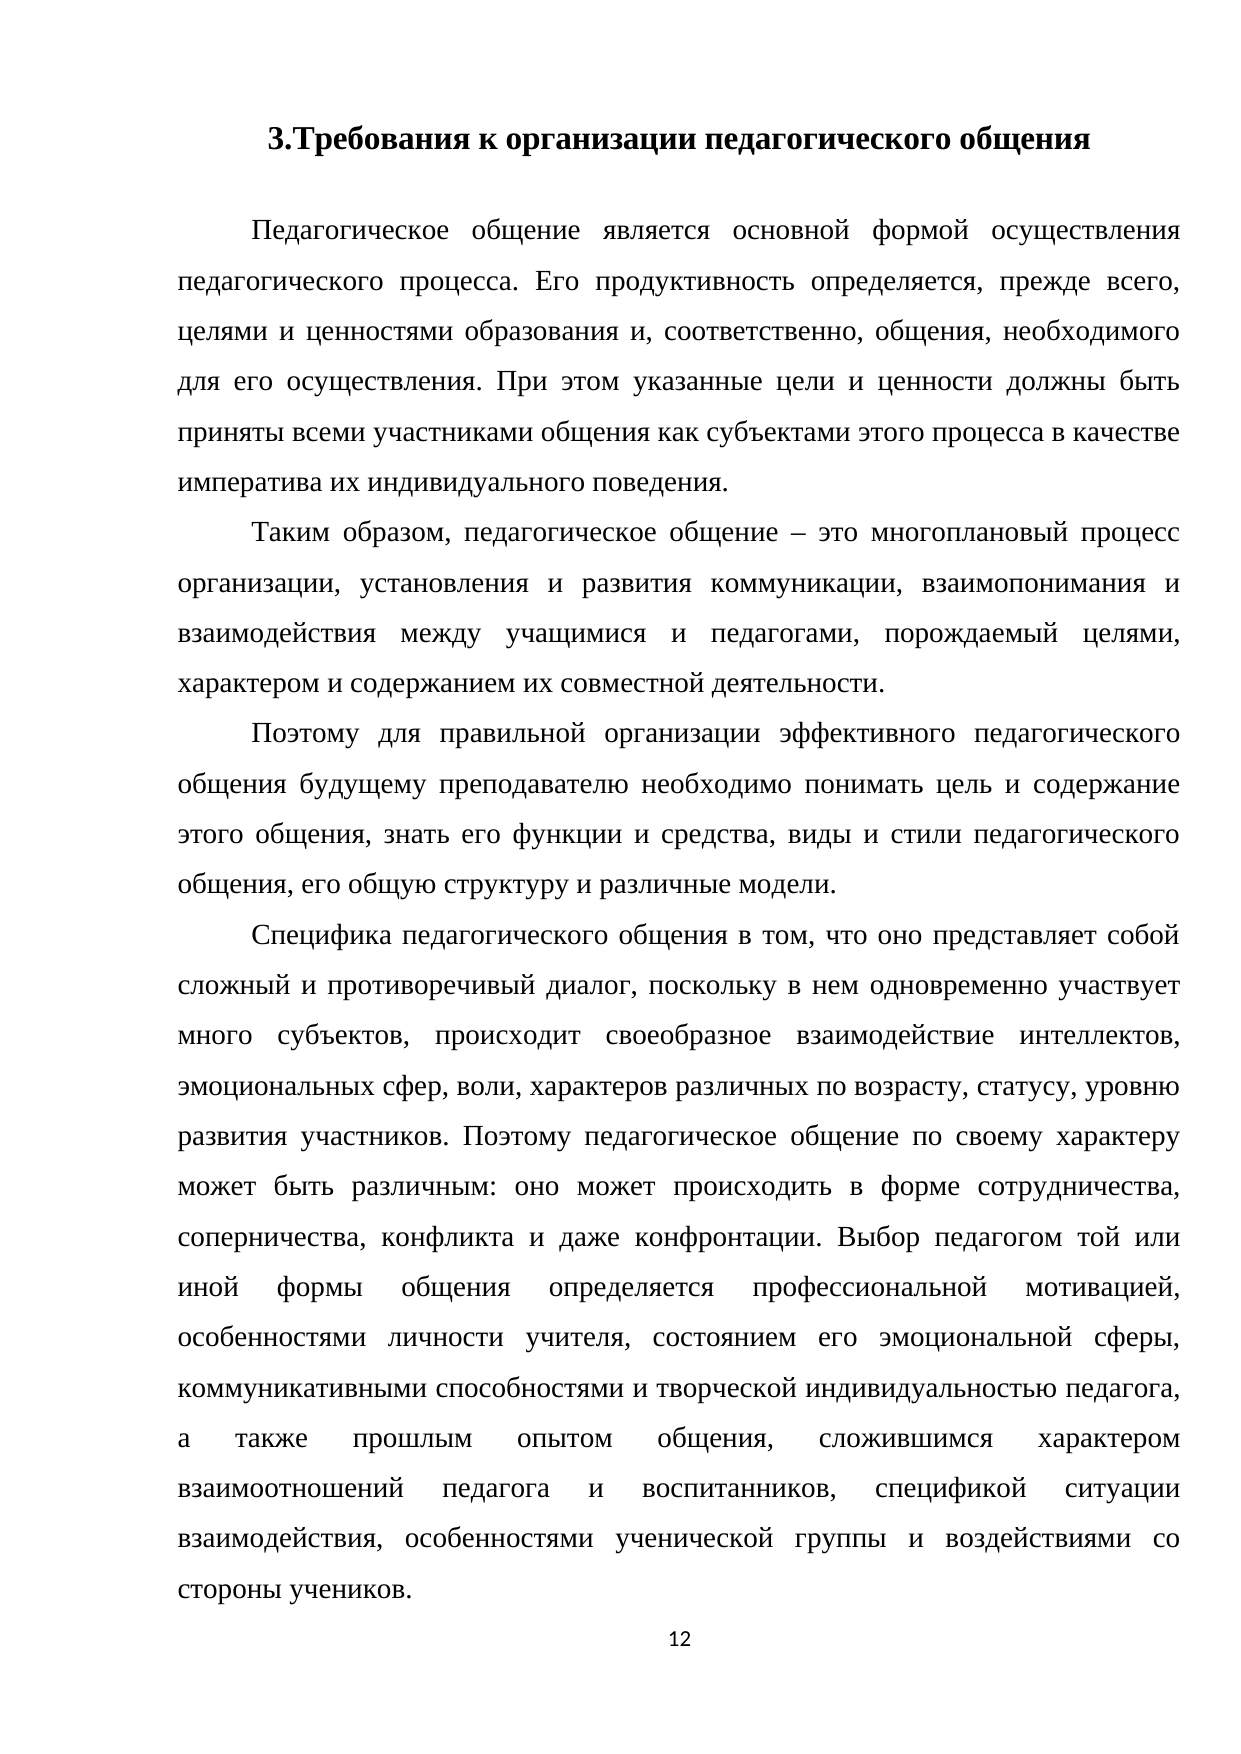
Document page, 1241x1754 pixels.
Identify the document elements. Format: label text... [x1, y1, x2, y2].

subtitle 3.Требования к организации педагогического общения [177, 118, 1181, 156]
text Поэтому для правильной организации эффективного педагогического общения будущему преподавателю необходимо понимать цель и содержание этого общения, знать его функции и средства, виды и стили педагогического общения, его общую структуру и различные модели. [177, 716, 1181, 900]
text Таким образом, педагогическое общение – это многоплановый процесс организации, установления и развития коммуникации, взаимопонимания и взаимодействия между учащимися и педагогами, порождаемый целями, характером и содержанием их совместной деятельности. [177, 514, 1181, 699]
text Педагогическое общение является основной формой осуществления педагогического процесса. Его продуктивность определяется, прежде всего, целями и ценностями образования и, соответственно, общения, необходимого для его осуществления. При этом указанные цели и ценности должны быть приняты всеми участниками общения как субъектами этого процесса в качестве императива их индивидуального поведения. [177, 212, 1181, 498]
text Специфика педагогического общения в том, что оно представляет собой сложный и противоречивый диалог, поскольку в нем одновременно участвует много субъектов, происходит своеобразное взаимодействие интеллектов, эмоциональных сфер, воли, характеров различных по возрасту, статусу, уровню развития участников. Поэтому педагогическое общение по своему характеру может быть различным: оно может происходить в форме сотрудничества, соперничества, конфликта и даже конфронтации. Выбор педагогом той или иной формы общения определяется профессиональной мотивацией, особенностями личности учителя, состоянием его эмоциональной сферы, коммуникативными способностями и творческой индивидуальностью педагога, а также прошлым опытом общения, сложившимся характером взаимоотношений педагога и воспитанников, спецификой ситуации взаимодействия, особенностями ученической группы и воздействиями со стороны учеников. [177, 917, 1181, 1604]
